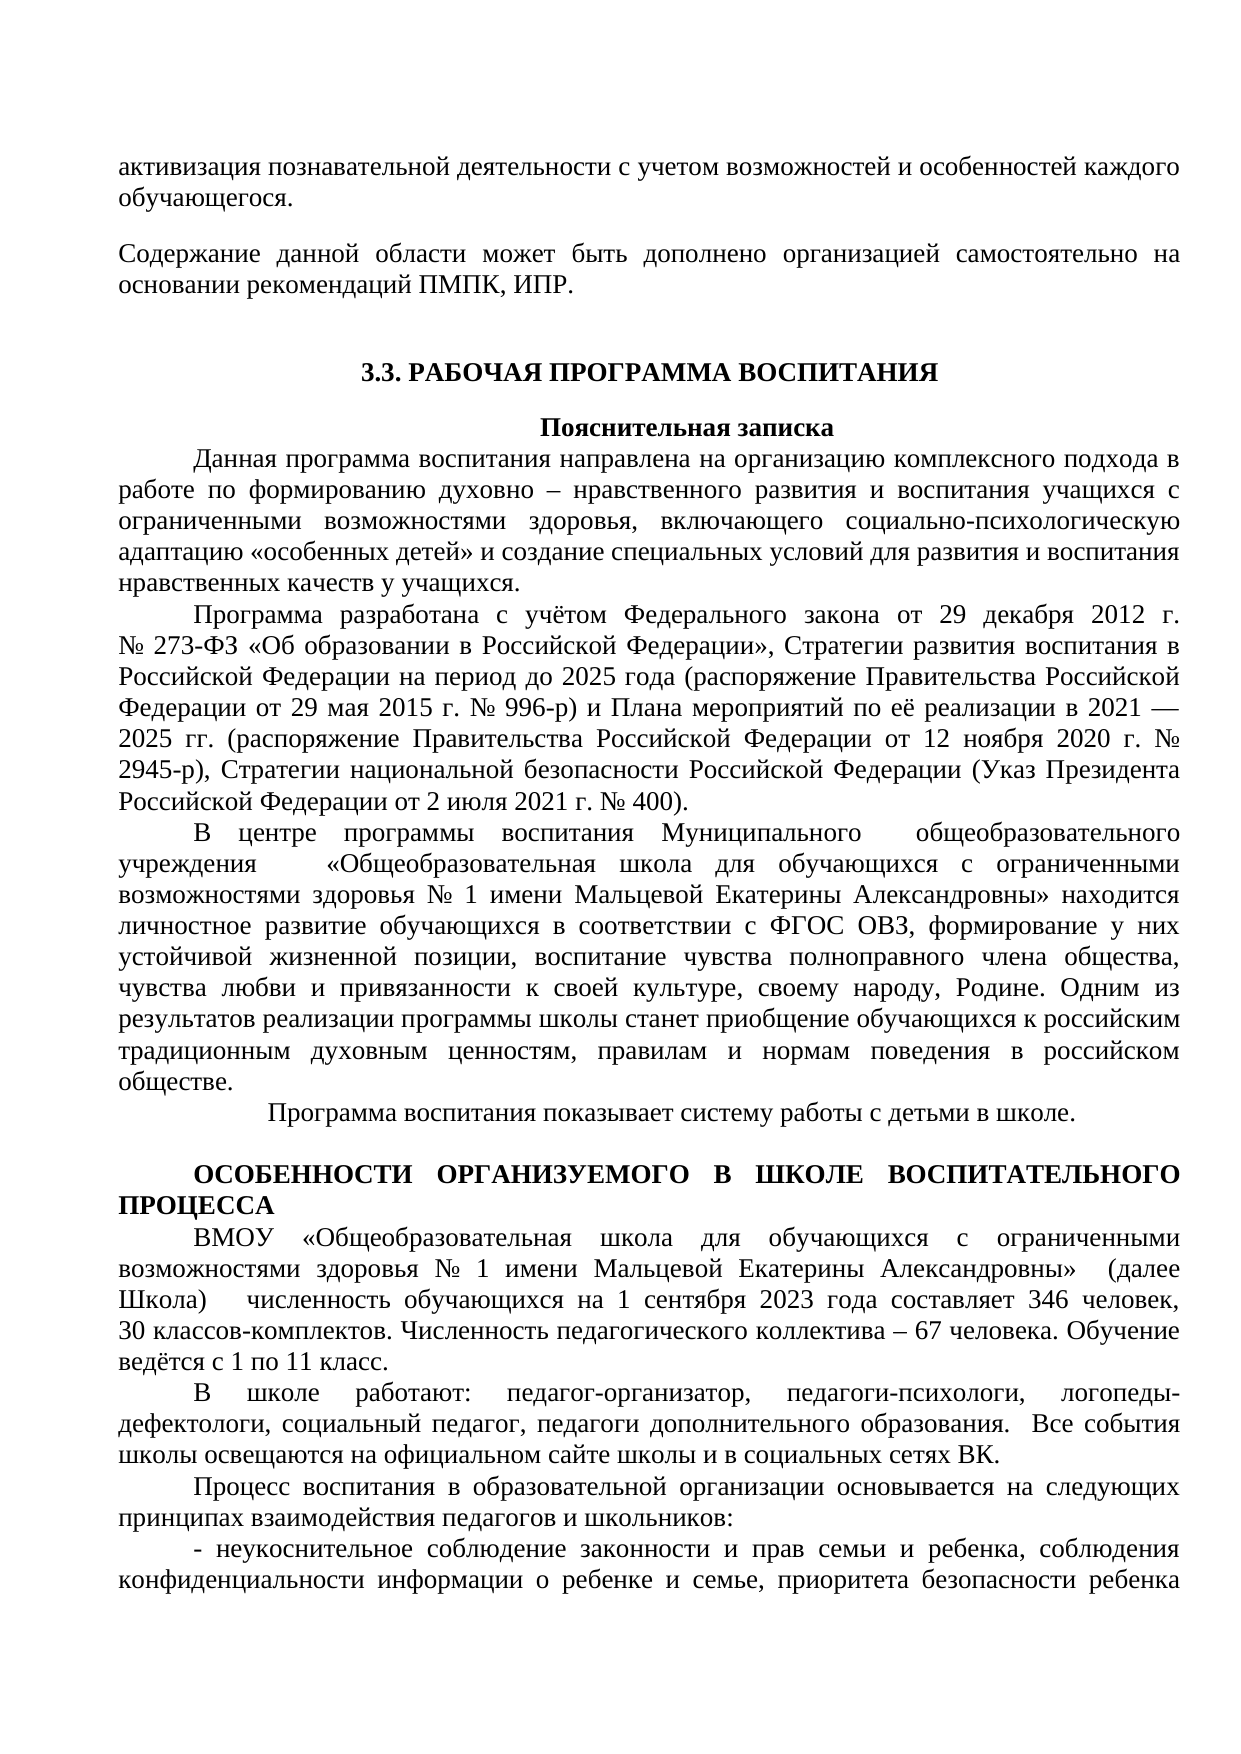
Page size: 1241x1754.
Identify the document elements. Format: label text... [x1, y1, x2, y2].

text ОСОБЕННОСТИ ОРГАНИЗУЕМОГО В ШКОЛЕ ВОСПИТАТЕЛЬНОГО ПРОЦЕССА [118, 1158, 1181, 1221]
text активизация познавательной деятельности с учетом возможностей и особенностей каждого обучающегося. [118, 150, 1181, 212]
text В школе работают: педагог-организатор, педагоги-психологи, логопеды-дефектологи, социальный педагог, педагоги дополнительного образования. Все события школы освещаются на официальном сайте школы и в социальных сетях ВК. [118, 1376, 1181, 1470]
text В центре программы воспитания Муниципального общеобразовательного учреждения «Общеобразовательная школа для обучающихся с ограниченными возможностями здоровья № 1 имени Мальцевой Екатерины Александровны» находится личностное развитие обучающихся в соответствии с ФГОС ОВЗ, формирование у них устойчивой жизненной позиции, воспитание чувства полноправного члена общества, чувства любви и привязанности к своей культуре, своему народу, Родине. Одним из результатов реализации программы школы станет приобщение обучающихся к российским традиционным духовным ценностям, правилам и нормам поведения в российском обществе. [118, 816, 1181, 1096]
text Программа разработана с учётом Федерального закона от 29 декабря 2012 г. № 273-ФЗ «Об образовании в Российской Федерации», Стратегии развития воспитания в Российской Федерации на период до 2025 года (распоряжение Правительства Российской Федерации от 29 мая 2015 г. № 996-р) и Плана мероприятий по её реализации в 2021 — 2025 гг. (распоряжение Правительства Российской Федерации от 12 ноября 2020 г. № 2945-р), Стратегии национальной безопасности Российской Федерации (Указ Президента Российской Федерации от 2 июля 2021 г. № 400). [118, 598, 1181, 816]
text Процесс воспитания в образовательной организации основывается на следующих принципах взаимодействия педагогов и школьников: [118, 1470, 1181, 1532]
text 3.3. РАБОЧАЯ ПРОГРАММА ВОСПИТАНИЯ [118, 356, 1181, 387]
text Пояснительная записка [118, 411, 1181, 442]
text Данная программа воспитания направлена на организацию комплексного подхода в работе по формированию духовно – нравственного развития и воспитания учащихся с ограниченными возможностями здоровья, включающего социально-психологическую адаптацию «особенных детей» и создание специальных условий для развития и воспитания нравственных качеств у учащихся. [118, 442, 1181, 598]
text Содержание данной области может быть дополнено организацией самостоятельно на основании рекомендаций ПМПК, ИПР. [118, 237, 1181, 299]
text ВМОУ «Общеобразовательная школа для обучающихся с ограниченными возможностями здоровья № 1 имени Мальцевой Екатерины Александровны» (далее Школа) численность обучающихся на 1 сентября 2023 года составляет 346 человек, 30 классов-комплектов. Численность педагогического коллектива – 67 человека. Обучение ведётся с 1 по 11 класс. [118, 1221, 1181, 1376]
text Программа воспитания показывает систему работы с детьми в школе. [118, 1096, 1181, 1127]
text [118, 1532, 1181, 1594]
